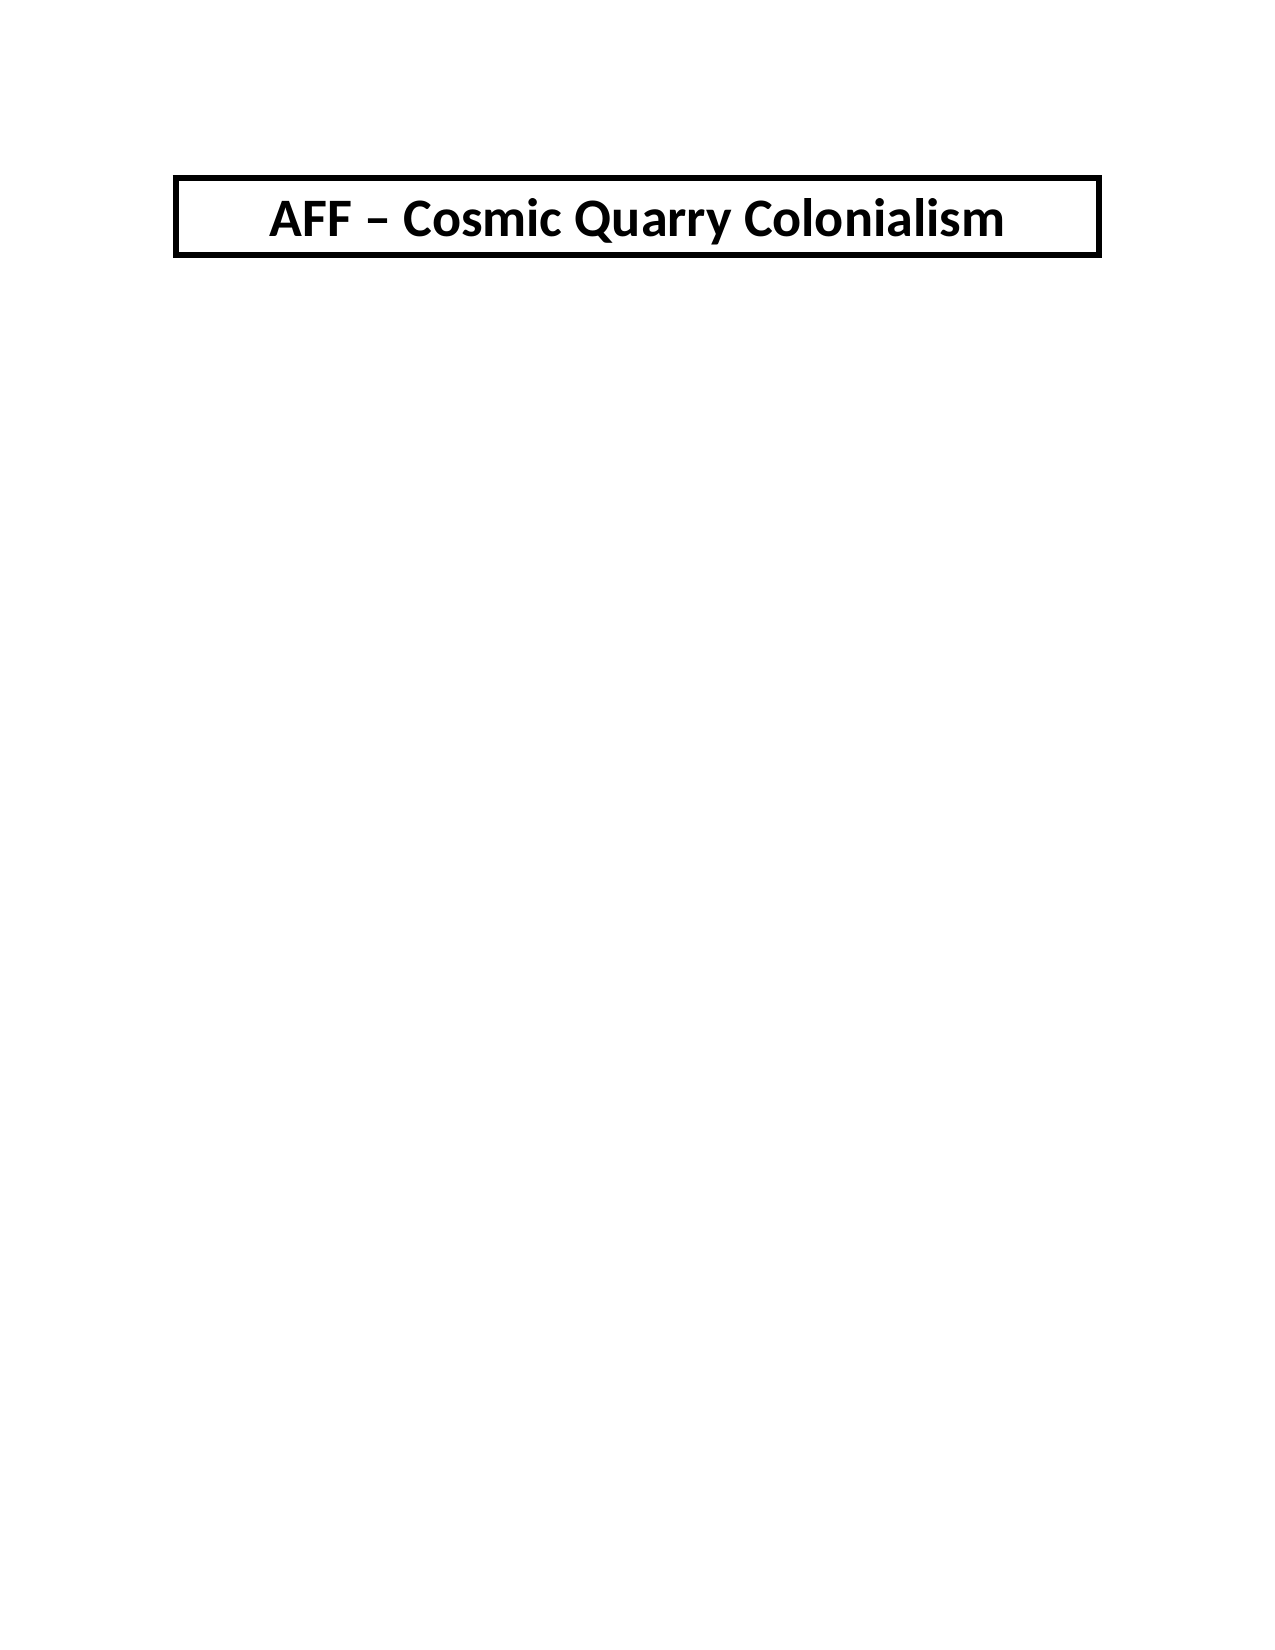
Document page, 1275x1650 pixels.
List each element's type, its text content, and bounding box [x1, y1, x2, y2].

subtitle AFF – Cosmic Quarry Colonialism [179, 181, 1096, 252]
